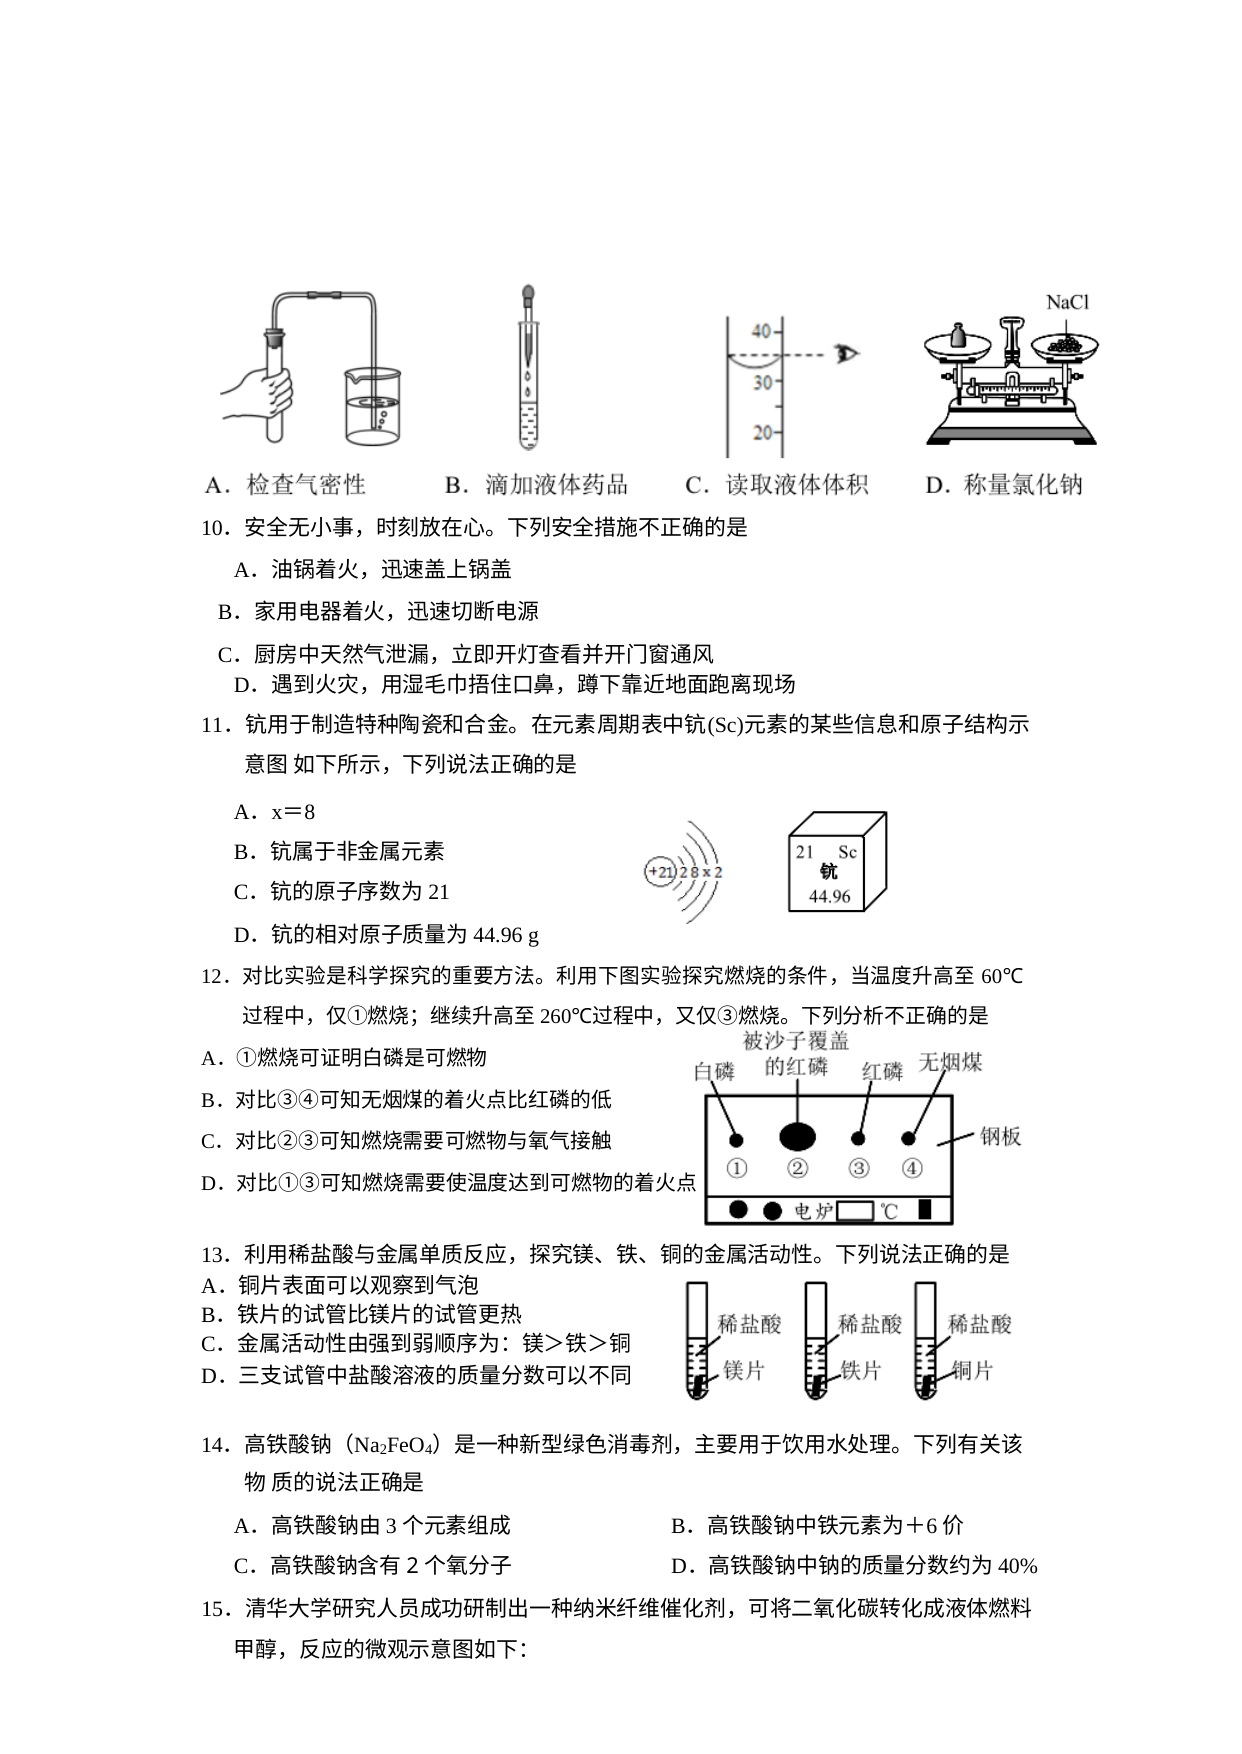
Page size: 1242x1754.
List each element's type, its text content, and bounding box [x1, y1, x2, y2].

text B．家用电器着火，迅速切断电源 [196, 584, 774, 626]
text B．对比③④可知无烟煤的着火点比红磷的低 [201, 1073, 1042, 1113]
text D．钪的相对原子质量为 44.96 g [233, 914, 748, 948]
text A．高铁酸钠由 3 个元素组成 B．高铁酸钠中铁元素为＋6 价 [233, 1508, 1085, 1540]
text D．对比①③可知燃烧需要使温度达到可燃物的着火点 [201, 1156, 1042, 1197]
text D．遇到火灾，用湿毛巾捂住口鼻，蹲下靠近地面跑离现场 [233, 669, 1085, 698]
text A．①燃烧可证明白磷是可燃物 [201, 1031, 1042, 1072]
picture [200, 277, 1110, 499]
picture [682, 1197, 1024, 1227]
text B．钪属于非金属元素 [233, 834, 748, 865]
text C．对比②③可知燃烧需要可燃物与氧气接触 [201, 1114, 1042, 1155]
text B．铁片的试管比镁片的试管更热 [201, 1298, 1085, 1328]
text 11．钪用于制造特种陶瓷和合金。在元素周期表中钪(Sc)元素的某些信息和原子结构示 意图 如下所示，下列说法正确的是 [201, 707, 1042, 779]
text C．钪的原子序数为 21 [233, 874, 748, 906]
text 12．对比实验是科学探究的重要方法。利用下图实验探究燃烧的条件，当温度升高至 60℃ 过程中，仅①燃烧；继续升高至 260℃过程中，又仅③燃烧。下列分析不正确的是 [201, 949, 1042, 1030]
text C．厨房中天然气泄漏，立即开灯查看并开门窗通风 [196, 627, 774, 669]
picture [633, 825, 897, 924]
text 10．安全无小事，时刻放在心。下列安全措施不正确的是 A．油锅着火，迅速盖上锅盖 [201, 500, 774, 583]
text C．金属活动性由强到弱顺序为：镁＞铁＞铜 [201, 1328, 1085, 1358]
text D．三支试管中盐酸溶液的质量分数可以不同 [201, 1358, 1085, 1388]
picture [678, 1388, 1017, 1412]
text 13．利用稀盐酸与金属单质反应，探究镁、铁、铜的金属活动性。下列说法正确的是 [201, 1238, 1085, 1268]
text 15．清华大学研究人员成功研制出一种纳米纤维催化剂，可将二氧化碳转化成液体燃料 甲醇，反应的微观示意图如下： [201, 1582, 1042, 1663]
text A．铜片表面可以观察到气泡 [201, 1268, 1085, 1298]
text A．x＝8 [233, 791, 1085, 825]
text C．高铁酸钠含有 2 个氧分子 D．高铁酸钠中钠的质量分数约为 40% [233, 1548, 1085, 1580]
text 14．高铁酸钠（Na2FeO4）是一种新型绿色消毒剂，主要用于饮用水处理。下列有关该物 质的说法正确是 [201, 1427, 1042, 1496]
